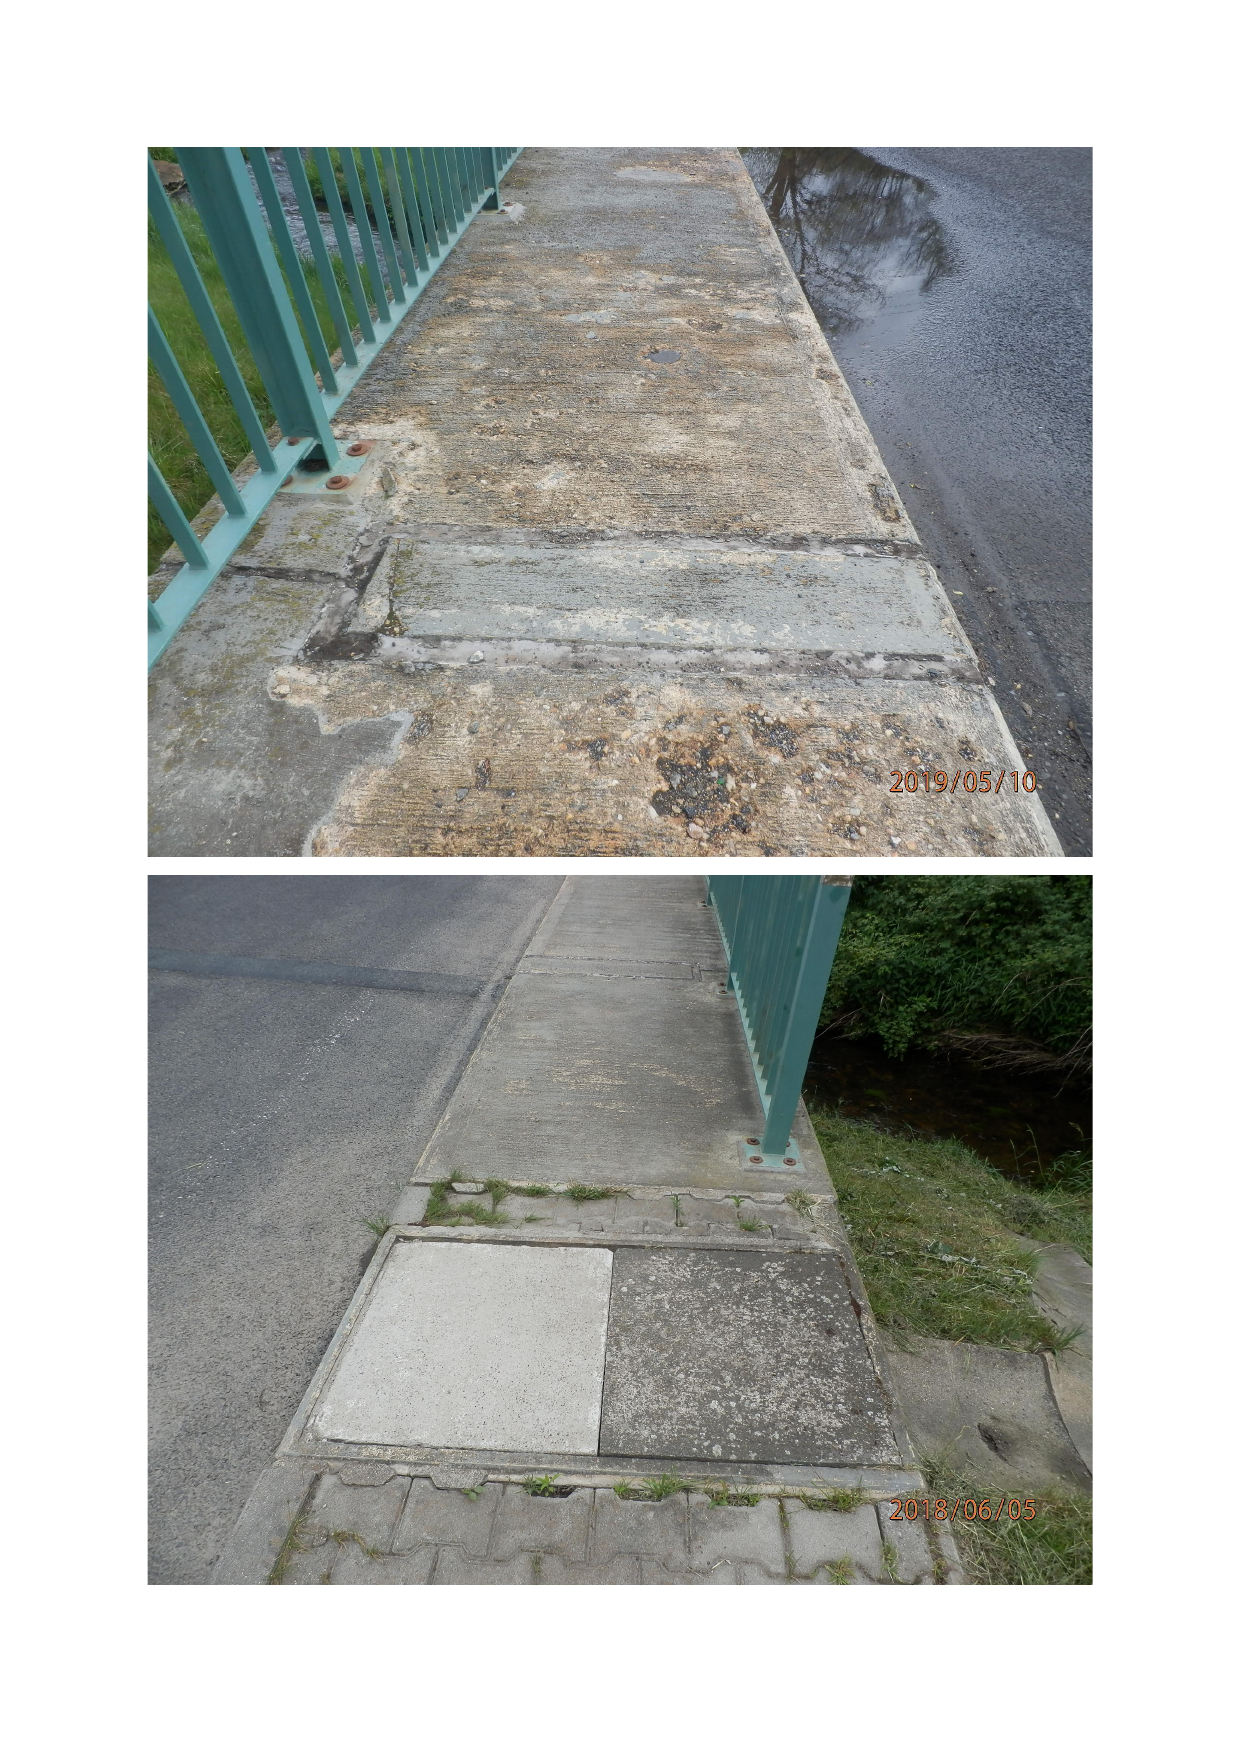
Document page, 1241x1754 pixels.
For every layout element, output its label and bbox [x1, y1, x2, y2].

picture [147, 147, 1093, 857]
picture [147, 875, 1093, 1585]
